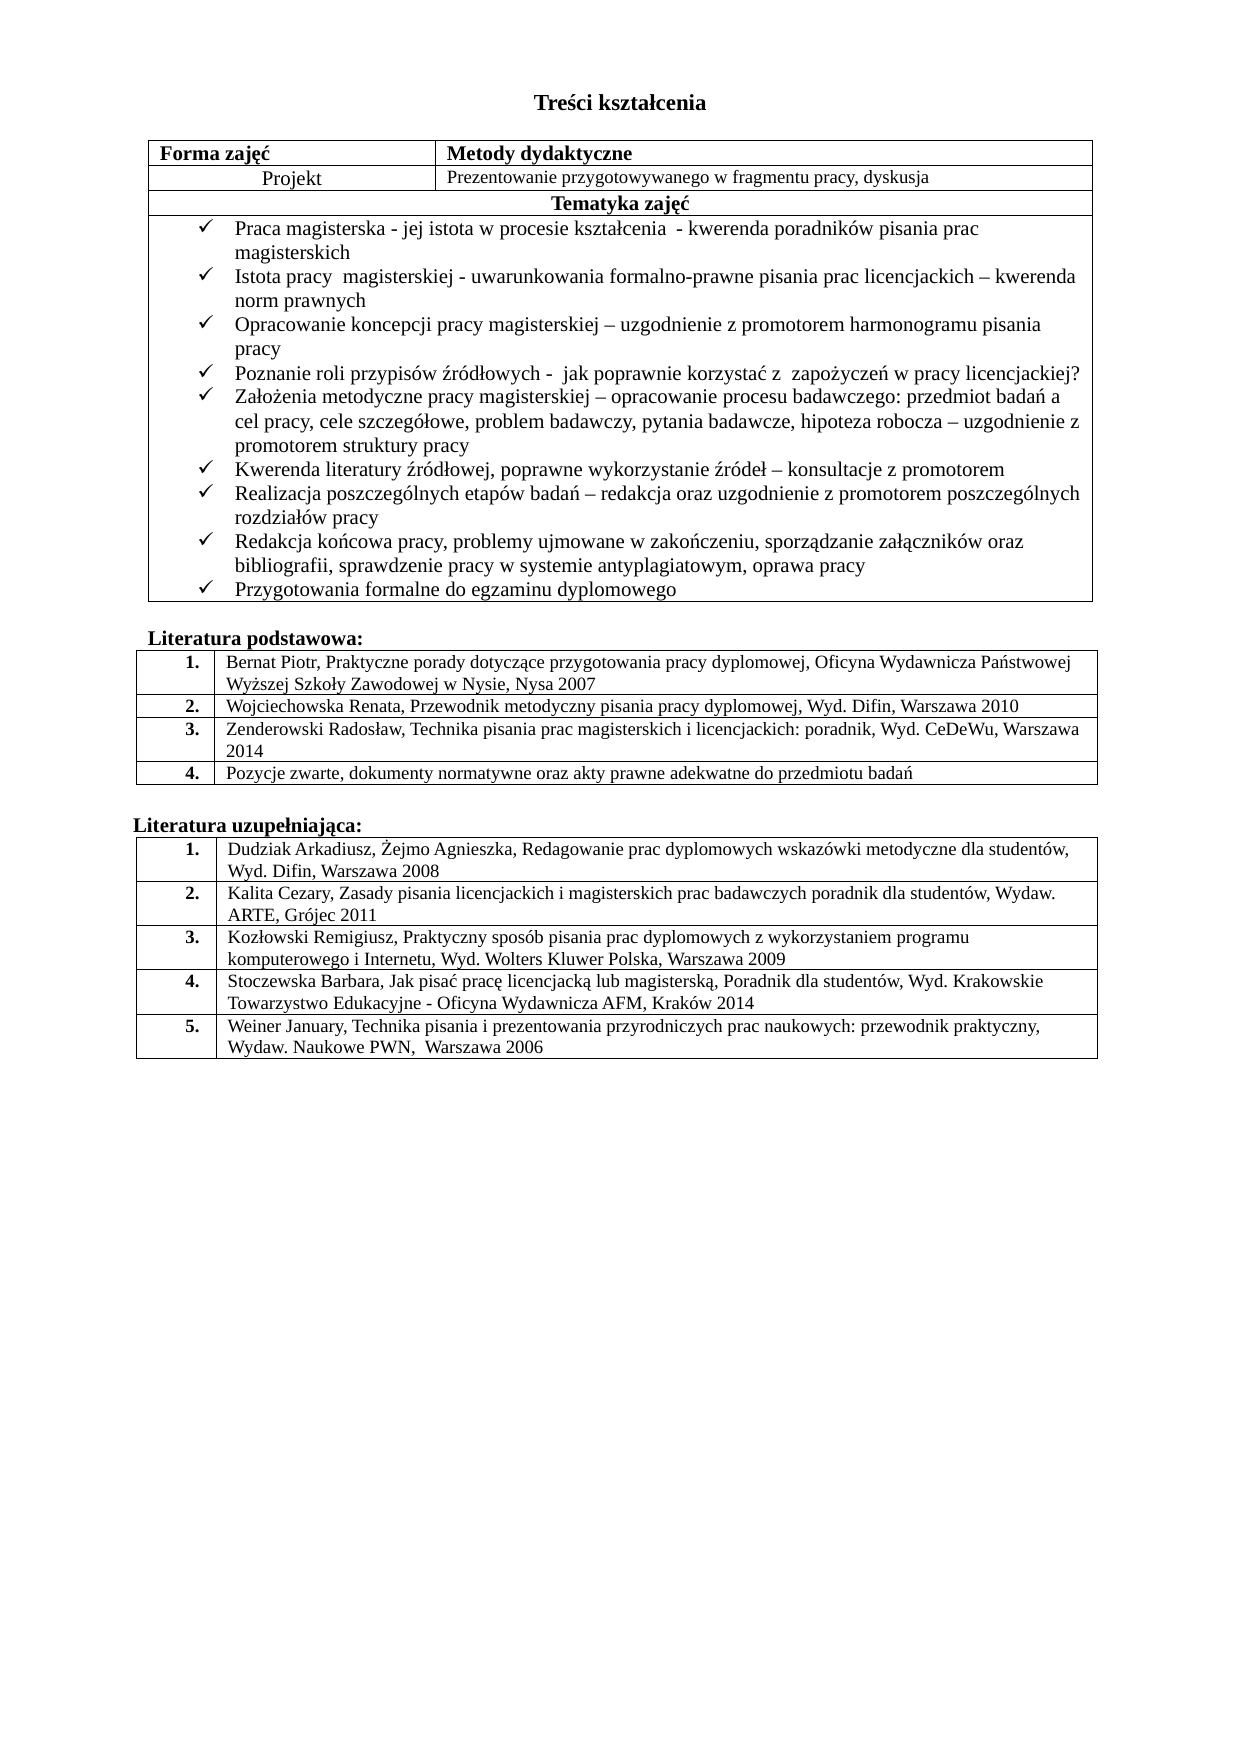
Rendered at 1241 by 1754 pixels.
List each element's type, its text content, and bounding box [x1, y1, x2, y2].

text Treści kształcenia [148, 89, 1092, 115]
table_header Dudziak Arkadiusz, Żejmo Agnieszka, Redagowanie prac dyplomowych wskazówki metodyczne dla studentów, Wyd. Difin, Warszawa 2008 [217, 838, 1097, 881]
text Literatura podstawowa: [148, 626, 1092, 650]
table_cell Kozłowski Remigiusz, Praktyczny sposób pisania prac dyplomowych z wykorzystaniem programu komputerowego i Internetu, Wyd. Wolters Kluwer Polska, Warszawa 2009 [217, 926, 1097, 969]
table_cell [137, 762, 214, 784]
table_cell [137, 970, 216, 1013]
table_header [137, 838, 216, 881]
table_cell Zenderowski Radosław, Technika pisania prac magisterskich i licencjackich: poradnik, Wyd. CeDeWu, Warszawa 2014 [215, 718, 1097, 761]
table_cell Prezentowanie przygotowywanego w fragmentu pracy, dyskusja [436, 166, 1092, 190]
table_cell Pozycje zwarte, dokumenty normatywne oraz akty prawne adekwatne do przedmiotu badań [215, 762, 1097, 784]
table_header Metody dydaktyczne [436, 141, 1092, 165]
table_cell [137, 926, 216, 969]
table_cell [137, 882, 216, 925]
table_cell [137, 718, 214, 761]
table_cell Praca magisterska - jej istota w procesie kształcenia - kwerenda poradników pisania prac magisterskich Istota pracy magisterskiej - uwarunkowania formalno-prawne pisania prac licencjackich – kwerenda norm prawnych Opracowanie koncepcji pracy magisterskiej – uzgodnienie z promotorem harmonogramu pisania pracy Poznanie roli przypisów źródłowych - jak poprawnie korzystać z zapożyczeń w pracy licencjackiej? Założenia metodyczne pracy magisterskiej – opracowanie procesu badawczego: przedmiot badań a cel pracy, cele szczegółowe, problem badawczy, pytania badawcze, hipoteza robocza – uzgodnienie z promotorem struktury pracy Kwerenda literatury źródłowej, poprawne wykorzystanie źródeł – konsultacje z promotorem Realizacja poszczególnych etapów badań – redakcja oraz uzgodnienie z promotorem poszczególnych rozdziałów pracy Redakcja końcowa pracy, problemy ujmowane w zakończeniu, sporządzanie załączników oraz bibliografii, sprawdzenie pracy w systemie antyplagiatowym, oprawa pracy Przygotowania formalne do egzaminu dyplomowego [149, 216, 1092, 601]
table_cell Wojciechowska Renata, Przewodnik metodyczny pisania pracy dyplomowej, Wyd. Difin, Warszawa 2010 [215, 695, 1097, 717]
table_header Forma zajęć [149, 141, 435, 165]
table_cell Weiner January, Technika pisania i prezentowania przyrodniczych prac naukowych: przewodnik praktyczny, Wydaw. Naukowe PWN, Warszawa 2006 [217, 1015, 1097, 1058]
table_cell Kalita Cezary, Zasady pisania licencjackich i magisterskich prac badawczych poradnik dla studentów, Wydaw. ARTE, Grójec 2011 [217, 882, 1097, 925]
table_cell Projekt [149, 166, 435, 190]
table_cell [137, 695, 214, 717]
table_cell Stoczewska Barbara, Jak pisać pracę licencjacką lub magisterską, Poradnik dla studentów, Wyd. Krakowskie Towarzystwo Edukacyjne - Oficyna Wydawnicza AFM, Kraków 2014 [217, 970, 1097, 1013]
table_header Bernat Piotr, Praktyczne porady dotyczące przygotowania pracy dyplomowej, Oficyna Wydawnicza Państwowej Wyższej Szkoły Zawodowej w Nysie, Nysa 2007 [215, 651, 1097, 694]
table_header [137, 651, 214, 694]
text Literatura uzupełniająca: [133, 813, 1092, 837]
table_cell [137, 1015, 216, 1058]
table_cell Tematyka zajęć [149, 191, 1092, 215]
